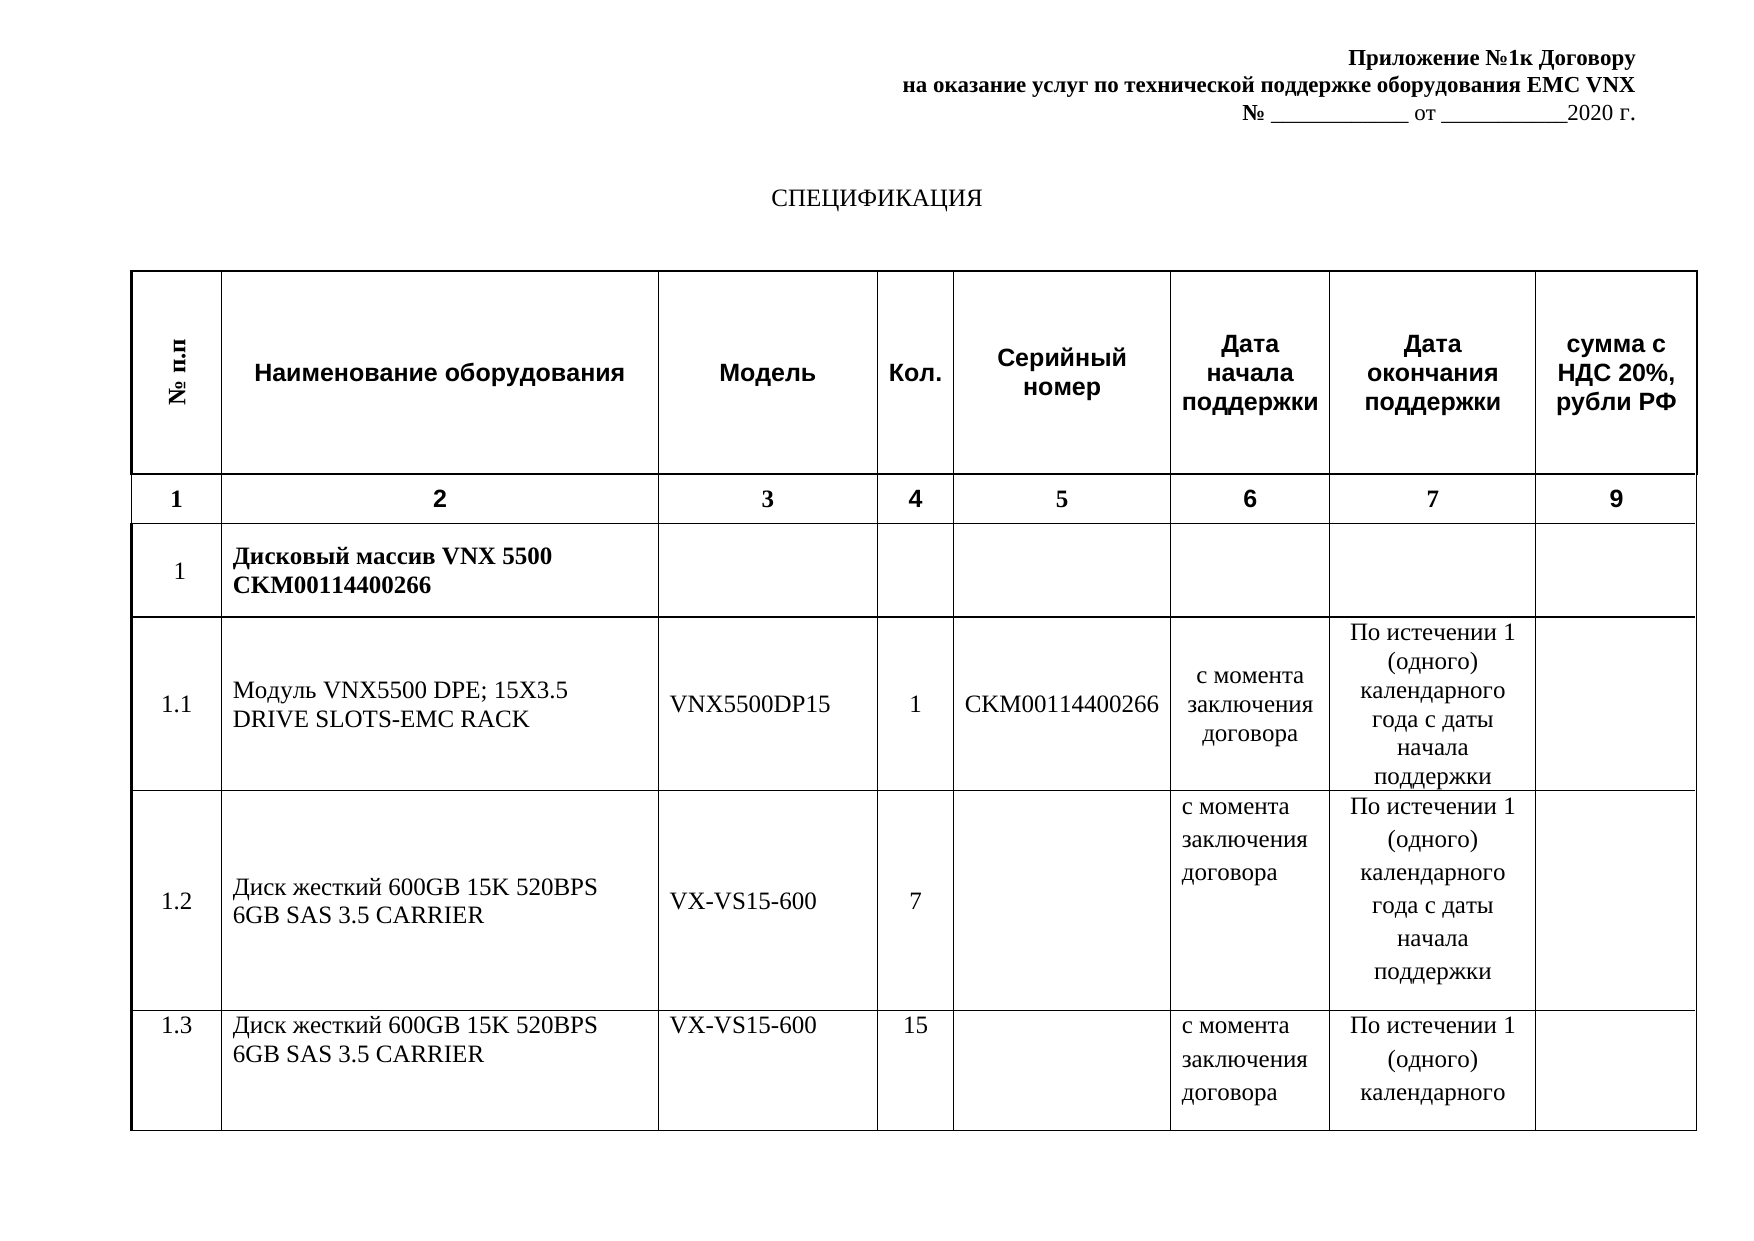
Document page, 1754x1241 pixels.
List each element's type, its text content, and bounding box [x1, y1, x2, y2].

table_cell VX-VS15-600 [659, 791, 877, 1009]
table_cell По истечении 1 (одного) календарного года с даты начала поддержки [1330, 618, 1535, 790]
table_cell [222, 1011, 658, 1130]
table_cell [659, 524, 877, 616]
table_header Кол. [878, 272, 953, 473]
text СПЕЦИФИКАЦИЯ [118, 183, 1636, 212]
table_cell [1536, 790, 1696, 1009]
table_cell [954, 1011, 1170, 1130]
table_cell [1171, 1011, 1329, 1130]
table_cell [954, 791, 1170, 1009]
table_cell Дисковый массив VNX 5500 CKM00114400266 [222, 524, 658, 616]
table_cell [878, 524, 953, 616]
table_cell 6 [1171, 475, 1329, 523]
text № ____________ от ___________2020 г. [118, 97, 1636, 126]
table_header Модель [659, 272, 877, 473]
table_cell [1536, 616, 1696, 790]
table_header Дата начала поддержки [1171, 272, 1329, 473]
table_header Дата окончания поддержки [1330, 272, 1535, 473]
table_cell VX-VS15-600 [659, 1011, 877, 1130]
table_cell 3 [659, 475, 877, 523]
table_cell По истечении 1 (одного) календарного года с даты начала поддержки [1330, 791, 1535, 1009]
table_cell 1.3 [133, 1011, 221, 1130]
table_cell 7 [1330, 475, 1535, 523]
text Приложение №1к Договору [118, 44, 1636, 71]
table_cell с момента заключения договора [1171, 791, 1329, 1009]
table_cell CKM00114400266 [954, 618, 1170, 790]
table_cell 15 [878, 1011, 953, 1130]
table_header № п.п [133, 272, 221, 473]
table_cell 7 [878, 791, 953, 1009]
table_cell Диск жесткий 600GB 15K 520BPS 6GB SAS 3.5 CARRIER [222, 791, 658, 1009]
table_header Серийный номер [954, 272, 1170, 473]
table_cell VNX5500DP15 [659, 618, 877, 790]
table_cell Модуль VNX5500 DPE; 15X3.5 DRIVE SLOTS-EMC RACK [222, 618, 658, 790]
table_cell 5 [954, 475, 1170, 523]
table_header сумма с НДС 20%, рубли РФ [1536, 272, 1696, 473]
table_cell 1 [133, 524, 221, 616]
table_cell 4 [878, 475, 953, 523]
table_cell [1536, 523, 1696, 616]
table_cell [1536, 1010, 1696, 1130]
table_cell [1330, 1011, 1535, 1130]
table_cell [954, 524, 1170, 616]
table_cell [1171, 524, 1329, 616]
table_cell 2 [222, 475, 658, 523]
text на оказание услуг по технической поддержке оборудования EMC VNX [118, 71, 1636, 97]
table_cell с момента заключения договора [1171, 618, 1329, 790]
table_header Наименование оборудования [222, 272, 658, 473]
table_cell 1.2 [133, 791, 221, 1009]
table_cell [1330, 524, 1535, 616]
table_cell 9 [1536, 473, 1696, 523]
table_cell 1.1 [133, 618, 221, 790]
table_cell 1 [878, 618, 953, 790]
table_cell 1 [132, 475, 221, 523]
